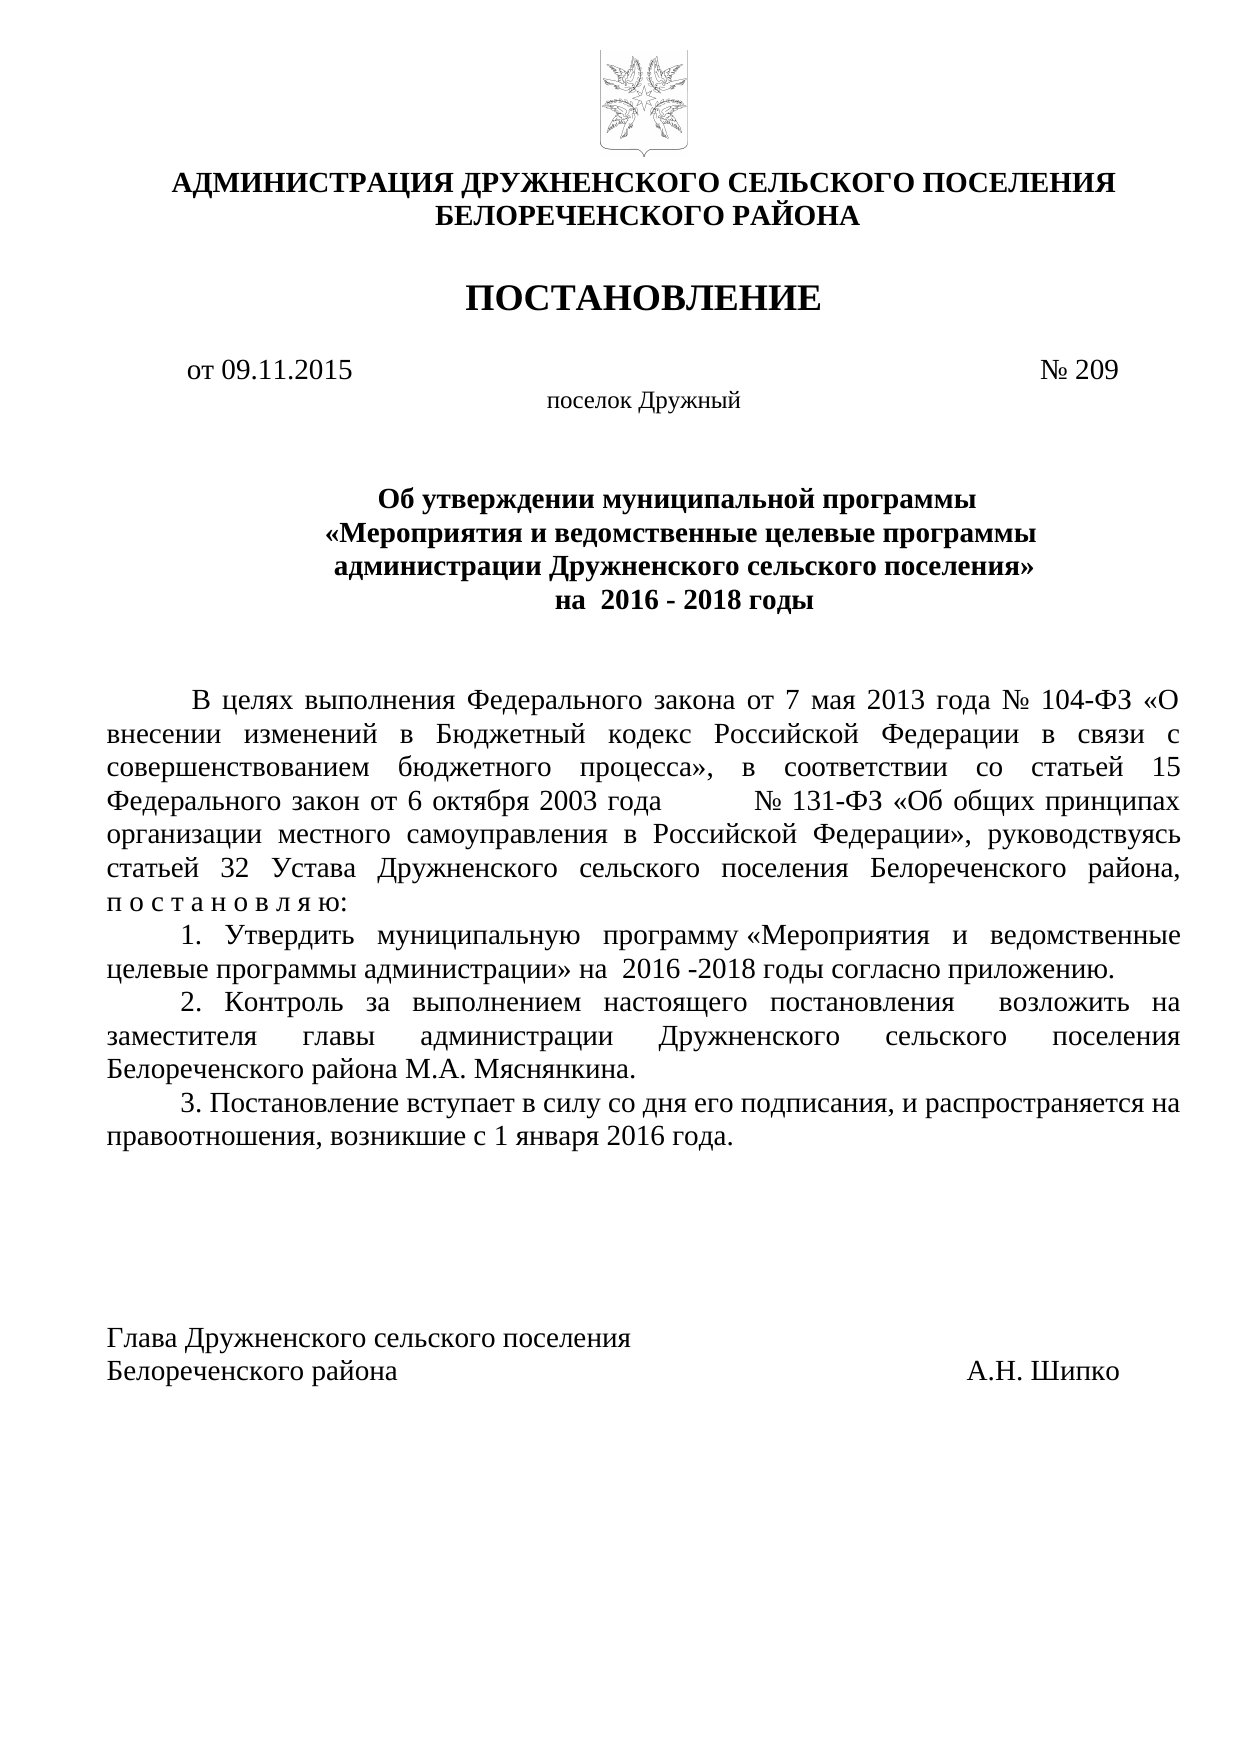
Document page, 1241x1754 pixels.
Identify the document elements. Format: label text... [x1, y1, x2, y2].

text 2. Контроль за выполнением настоящего постановления возложить на заместителя главы администрации Дружненского сельского поселения Белореченского района М.А. Мяснянкина. [106, 984, 1181, 1085]
text от 09.11.2015 № 209 [106, 352, 1181, 385]
text администрации Дружненского сельского поселения» [106, 548, 1181, 582]
text Об утверждении муниципальной программы [106, 481, 1181, 515]
text 1. Утвердить муниципальную программу «Мероприятия и ведомственные целевые программы администрации» на 2016 -2018 годы согласно приложению. [106, 917, 1181, 984]
text ПОСТАНОВЛЕНИЕ [106, 275, 1181, 318]
text «Мероприятия и ведомственные целевые программы [106, 515, 1181, 548]
text БЕЛОРЕЧЕНСКОГО РАЙОНА [106, 198, 1181, 232]
text АДМИНИСТРАЦИЯ ДРУЖНЕНСКОГО СЕЛЬСКОГО ПОСЕЛЕНИЯ [106, 165, 1181, 198]
text Белореченского района А.Н. Шипко [106, 1353, 1181, 1387]
text поселок Дружный [106, 385, 1181, 414]
text 3. Постановление вступает в силу со дня его подписания, и распространяется на правоотношения, возникшие с 1 января 2016 года. [106, 1085, 1181, 1152]
text на 2016 - 2018 годы [106, 582, 1181, 615]
text В целях выполнения Федерального закона от 7 мая 2013 года № 104-ФЗ «О внесении изменений в Бюджетный кодекс Российской Федерации в связи с совершенствованием бюджетного процесса», в соответствии со статьей 15 Федерального закон от 6 октября 2003 года № 131-ФЗ «Об общих принципах организации местного самоуправления в Российской Федерации», руководствуясь статьей 32 Устава Дружненского сельского поселения Белореченского района, п о с т а н о в л я ю: [106, 682, 1181, 917]
text Глава Дружненского сельского поселения [106, 1320, 1181, 1353]
